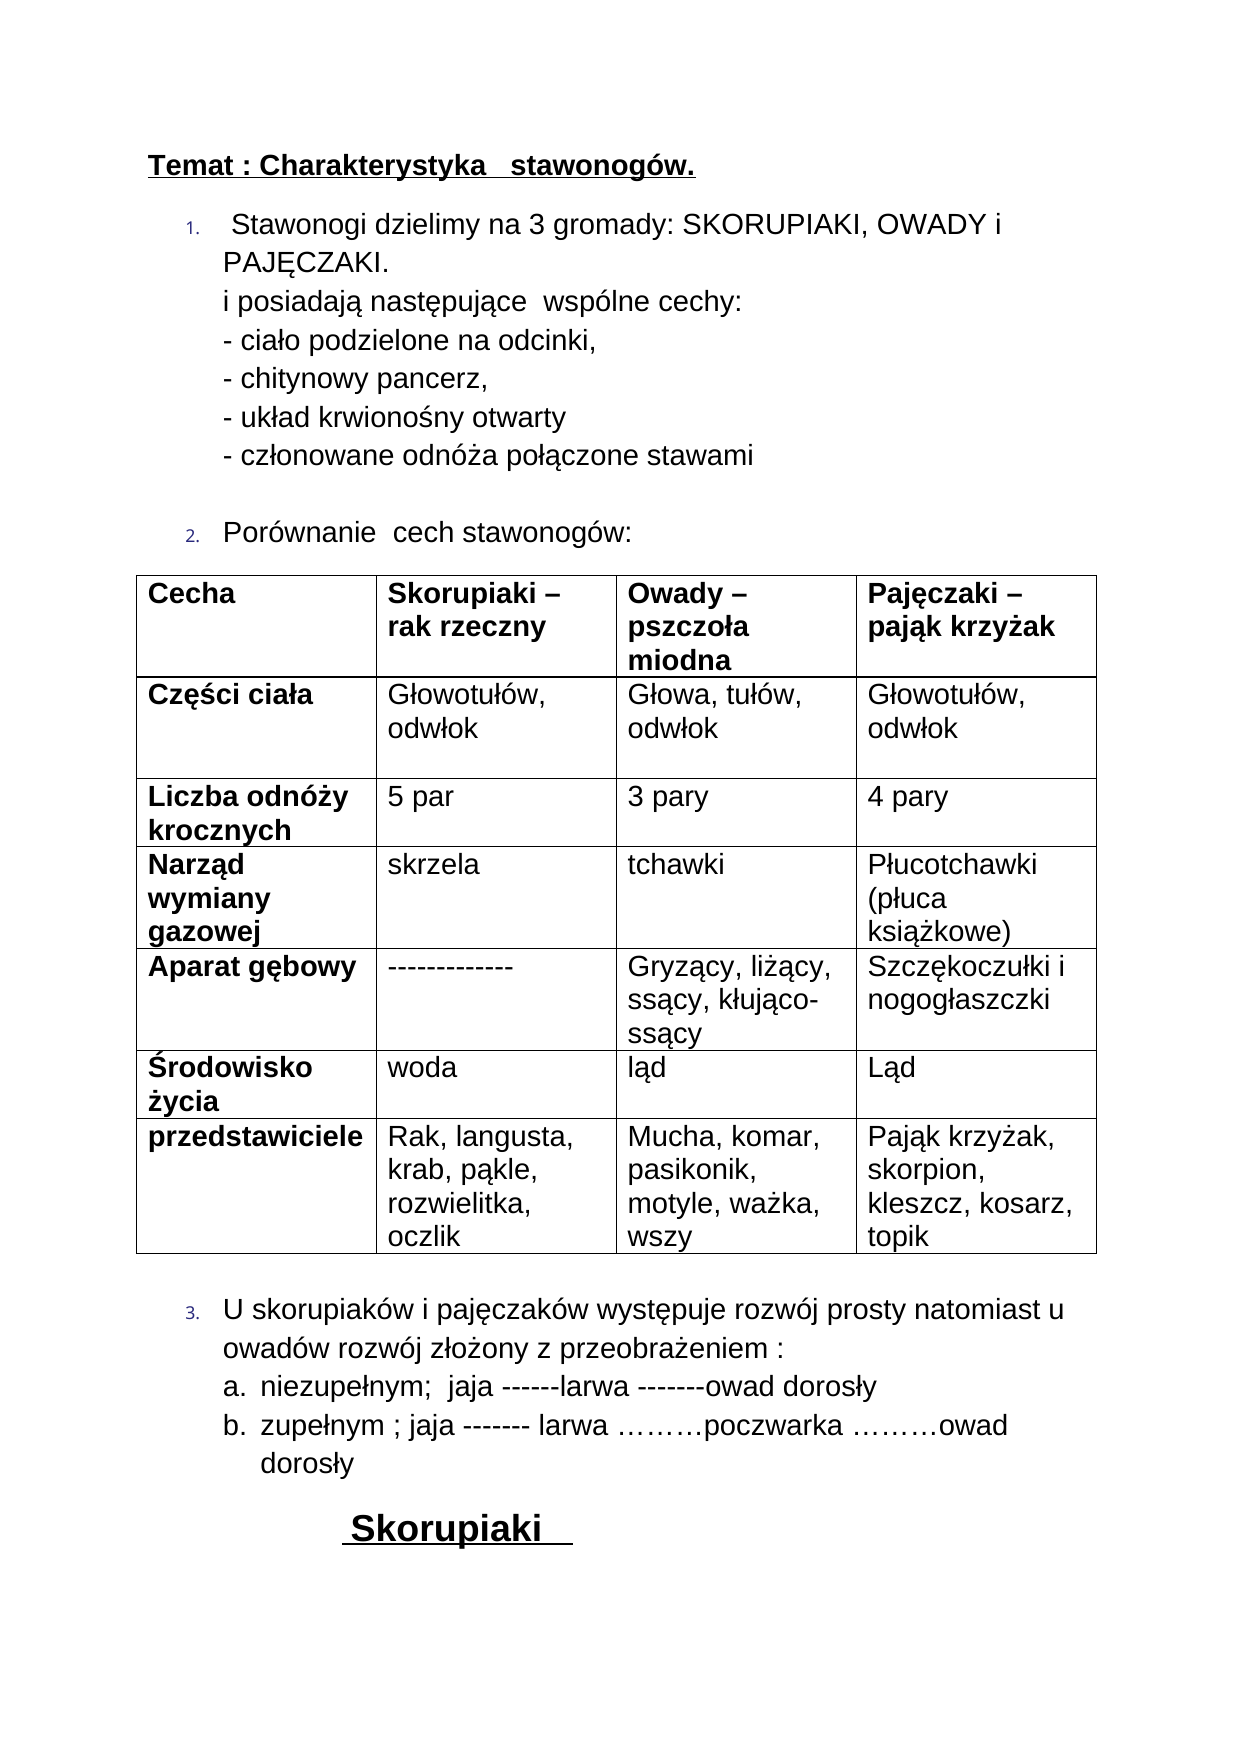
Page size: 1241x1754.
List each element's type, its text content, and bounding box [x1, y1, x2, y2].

table_header Owady – pszczoła miodna [617, 576, 856, 676]
list niezupełnym; jaja ------larwa -------owad dorosły [223, 1369, 1093, 1403]
table_cell Ląd [857, 1051, 1096, 1118]
table_cell Pająk krzyżak, skorpion, kleszcz, kosarz, topik [857, 1119, 1096, 1253]
table_header Cecha [137, 576, 376, 676]
text Skorupiaki [148, 1506, 1093, 1549]
list Porównanie cech stawonogów: [185, 515, 1093, 549]
table_cell 5 par [377, 779, 616, 846]
table_cell Rak, langusta, krab, pąkle, rozwielitka, oczlik [377, 1119, 616, 1253]
table_cell Części ciała [137, 678, 376, 778]
table_cell 4 pary [857, 779, 1096, 846]
table_cell Głowa, tułów, odwłok [617, 678, 856, 778]
table_cell Głowotułów, odwłok [377, 678, 616, 778]
text Temat : Charakterystyka stawonogów. [148, 148, 1093, 181]
table_cell 3 pary [617, 779, 856, 846]
table_header Skorupiaki – rak rzeczny [377, 576, 616, 676]
table_cell woda [377, 1051, 616, 1118]
table_cell Mucha, komar, pasikonik, motyle, ważka, wszy [617, 1119, 856, 1253]
table_cell Płucotchawki (płuca książkowe) [857, 847, 1096, 948]
table_cell Liczba odnóży krocznych [137, 779, 376, 846]
table_cell tchawki [617, 847, 856, 948]
table_cell ląd [617, 1051, 856, 1118]
list zupełnym ; jaja ------- larwa ………poczwarka ………owad dorosły [223, 1408, 1093, 1480]
table_cell Głowotułów, odwłok [857, 678, 1096, 778]
table_header Pajęczaki – pająk krzyżak [857, 576, 1096, 676]
list Stawonogi dzielimy na 3 gromady: SKORUPIAKI, OWADY i PAJĘCZAKI. i posiadają następujące wspólne cechy: - ciało podzielone na odcinki, - chitynowy pancerz, - układ krwionośny otwarty - członowane odnóża połączone stawami [185, 207, 1093, 472]
table_cell Aparat gębowy [137, 949, 376, 1049]
table_cell Szczękoczułki i nogogłaszczki [857, 949, 1096, 1049]
table_cell Środowisko życia [137, 1051, 376, 1118]
list U skorupiaków i pajęczaków występuje rozwój prosty natomiast u owadów rozwój złożony z przeobrażeniem : [185, 1292, 1093, 1364]
table_cell Narząd wymiany gazowej [137, 847, 376, 948]
table_cell przedstawiciele [137, 1119, 376, 1253]
table_cell ------------- [377, 949, 616, 1049]
table_cell skrzela [377, 847, 616, 948]
table_cell Gryzący, liżący, ssący, kłująco-ssący [617, 949, 856, 1049]
